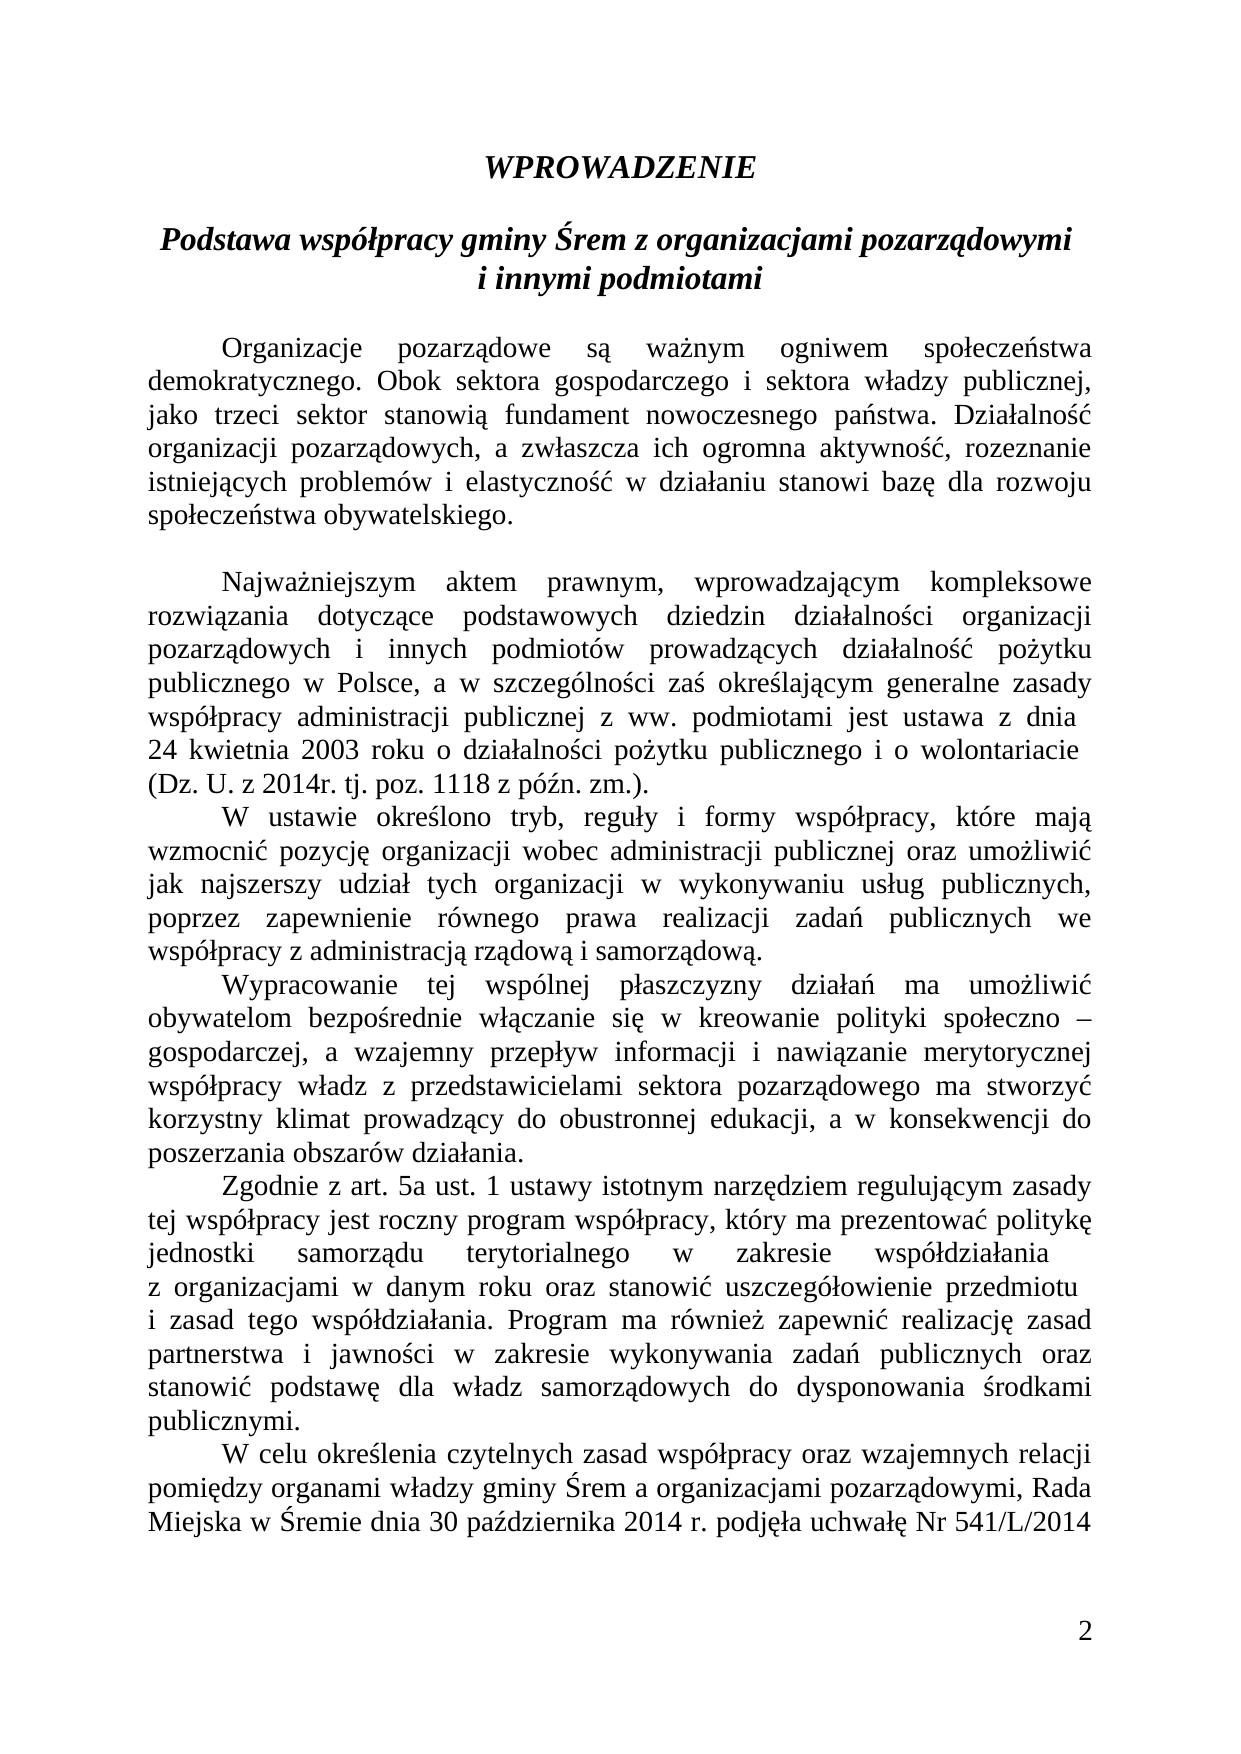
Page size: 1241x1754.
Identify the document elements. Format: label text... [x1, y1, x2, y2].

text Najważniejszym aktem prawnym, wprowadzającym kompleksowe rozwiązania dotyczące podstawowych dziedzin działalności organizacji pozarządowych i innych podmiotów prowadzących działalność pożytku publicznego w Polsce, a w szczególności zaś określającym generalne zasady współpracy administracji publicznej z ww. podmiotami jest ustawa z dnia 24 kwietnia 2003 roku o działalności pożytku publicznego i o wolontariacie (Dz. U. z 2014r. tj. poz. 1118 z późn. zm.). [148, 564, 1092, 799]
text WPROWADZENIE [148, 148, 1092, 186]
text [148, 1437, 1092, 1537]
text W ustawie określono tryb, reguły i formy współpracy, które mają wzmocnić pozycję organizacji wobec administracji publicznej oraz umożliwić jak najszerszy udział tych organizacji w wykonywaniu usług publicznych, poprzez zapewnienie równego prawa realizacji zadań publicznych we współpracy z administracją rządową i samorządową. [148, 799, 1092, 967]
text Wypracowanie tej wspólnej płaszczyzny działań ma umożliwić obywatelom bezpośrednie włączanie się w kreowanie polityki społeczno – gospodarczej, a wzajemny przepływ informacji i nawiązanie merytorycznej współpracy władz z przedstawicielami sektora pozarządowego ma stworzyć korzystny klimat prowadzący do obustronnej edukacji, a w konsekwencji do poszerzania obszarów działania. [148, 967, 1092, 1168]
text Podstawa współpracy gminy Śrem z organizacjami pozarządowymi i innymi podmiotami [148, 219, 1092, 296]
text Zgodnie z art. 5a ust. 1 ustawy istotnym narzędziem regulującym zasady tej współpracy jest roczny program współpracy, który ma prezentować politykę jednostki samorządu terytorialnego w zakresie współdziałania z organizacjami w danym roku oraz stanowić uszczegółowienie przedmiotu i zasad tego współdziałania. Program ma również zapewnić realizację zasad partnerstwa i jawności w zakresie wykonywania zadań publicznych oraz stanowić podstawę dla władz samorządowych do dysponowania środkami publicznymi. [148, 1168, 1092, 1437]
text Organizacje pozarządowe są ważnym ogniwem społeczeństwa demokratycznego. Obok sektora gospodarczego i sektora władzy publicznej, jako trzeci sektor stanowią fundament nowoczesnego państwa. Działalność organizacji pozarządowych, a zwłaszcza ich ogromna aktywność, rozeznanie istniejących problemów i elastyczność w działaniu stanowi bazę dla rozwoju społeczeństwa obywatelskiego. [148, 330, 1092, 531]
